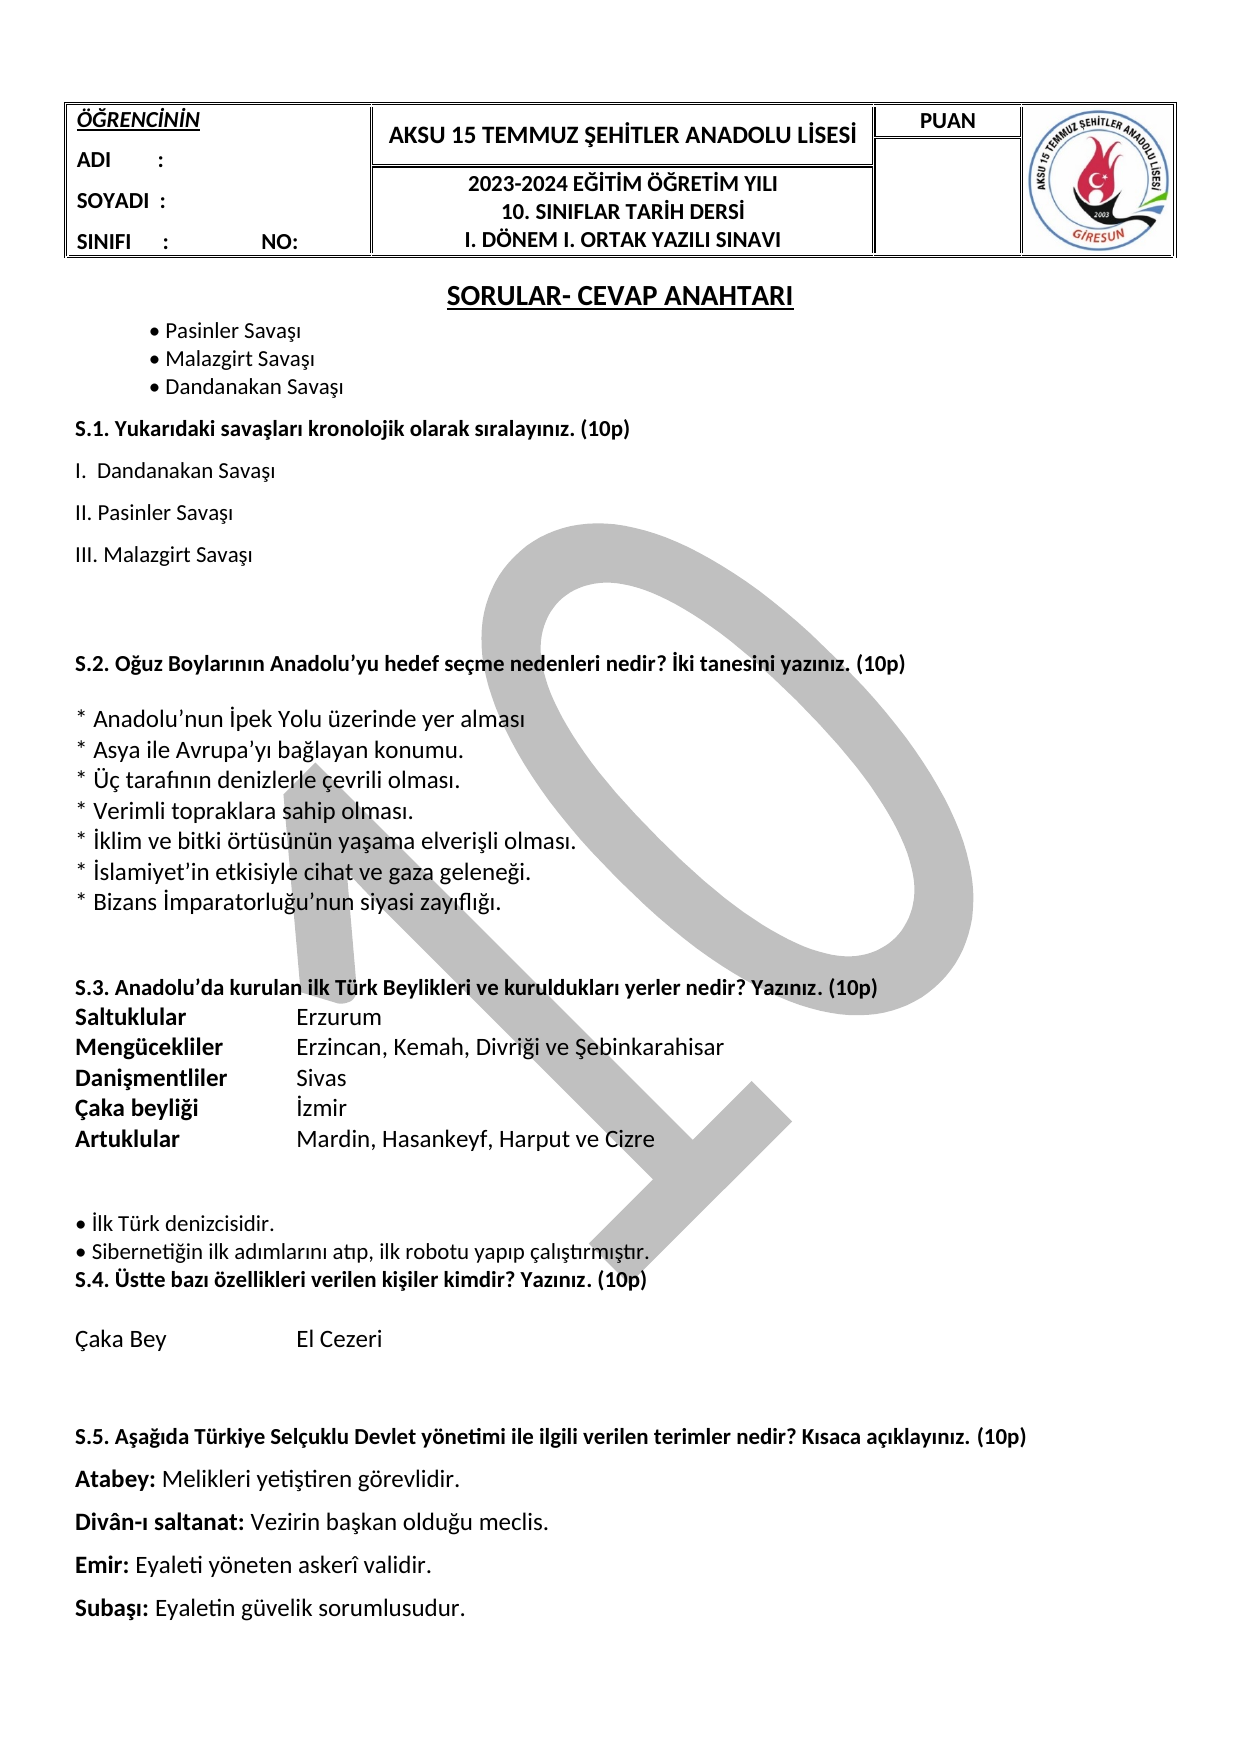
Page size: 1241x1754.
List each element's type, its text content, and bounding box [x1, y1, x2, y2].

text * Anadolu’nun İpek Yolu üzerinde yer alması [75, 703, 1165, 734]
table_header PUAN [874, 105, 1021, 136]
text Emir: Eyaleti yöneten askerî validir. [75, 1549, 1165, 1579]
text • Pasinler Savaşı [75, 316, 1165, 344]
table_header AKSU 15 TEMMUZ ŞEHİTLER ANADOLU LİSESİ [372, 103, 874, 164]
text S.4. Üstte bazı özellikleri verilen kişiler kimdir? Yazınız. (10p) [75, 1265, 1165, 1293]
text III. Malazgirt Savaşı [75, 540, 1165, 568]
text • İlk Türk denizcisidir. [75, 1209, 1165, 1237]
text • Malazgirt Savaşı [75, 344, 1165, 372]
text Çaka beyliği İzmir [75, 1093, 1165, 1123]
text * İklim ve bitki örtüsünün yaşama elverişli olması. [75, 825, 1165, 856]
table_cell [874, 139, 1021, 255]
text Danişmentliler Sivas [75, 1062, 1165, 1093]
text S.1. Yukarıdaki savaşları kronolojik olarak sıralayınız. (10p) [75, 414, 1165, 442]
text Artuklular Mardin, Hasankeyf, Harput ve Cizre [75, 1123, 1165, 1154]
text S.5. Aşağıda Türkiye Selçuklu Devlet yönetimi ile ilgili verilen terimler nedir? Kısaca açıklayınız. (10p) [75, 1422, 1165, 1451]
text Saltuklular Erzurum [75, 1001, 1165, 1032]
text S.3. Anadolu’da kurulan ilk Türk Beylikleri ve kuruldukları yerler nedir? Yazınız. (10p) [75, 973, 1165, 1001]
text I. Dandanakan Savaşı [75, 456, 1165, 484]
text Atabey: Melikleri yetiştiren görevlidir. [75, 1463, 1165, 1493]
text SORULAR- CEVAP ANAHTARI [75, 277, 1165, 313]
text Çaka Bey El Cezeri [75, 1323, 1165, 1354]
text * Asya ile Avrupa’yı bağlayan konumu. [75, 734, 1165, 764]
text Divân-ı saltanat: Vezirin başkan olduğu meclis. [75, 1506, 1165, 1537]
text S.2. Oğuz Boylarının Anadolu’yu hedef seçme nedenleri nedir? İki tanesini yazınız. (10p) [75, 649, 1165, 677]
table_header ÖĞRENCİNİN ADI : SOYADI : SINIFI : NO: [67, 103, 372, 255]
text II. Pasinler Savaşı [75, 498, 1165, 526]
text * Verimli topraklara sahip olması. [75, 795, 1165, 825]
text * İslamiyet’in etkisiyle cihat ve gaza geleneği. [75, 856, 1165, 886]
table_header [1021, 105, 1173, 255]
text Mengücekliler Erzincan, Kemah, Divriği ve Şebinkarahisar [75, 1032, 1165, 1062]
text * Bizans İmparatorluğu’nun siyasi zayıflığı. [75, 886, 1165, 917]
text • Sibernetiğin ilk adımlarını atıp, ilk robotu yapıp çalıştırmıştır. [75, 1237, 1165, 1265]
text Subaşı: Eyaletin güvelik sorumlusudur. [75, 1592, 1165, 1623]
table_cell 2023-2024 EĞİTİM ÖĞRETİM YILI 10. SINIFLAR TARİH DERSİ I. DÖNEM I. ORTAK YAZILI SINAVI [372, 164, 874, 255]
text • Dandanakan Savaşı [75, 372, 1165, 400]
text * Üç tarafının denizlerle çevrili olması. [75, 764, 1165, 795]
